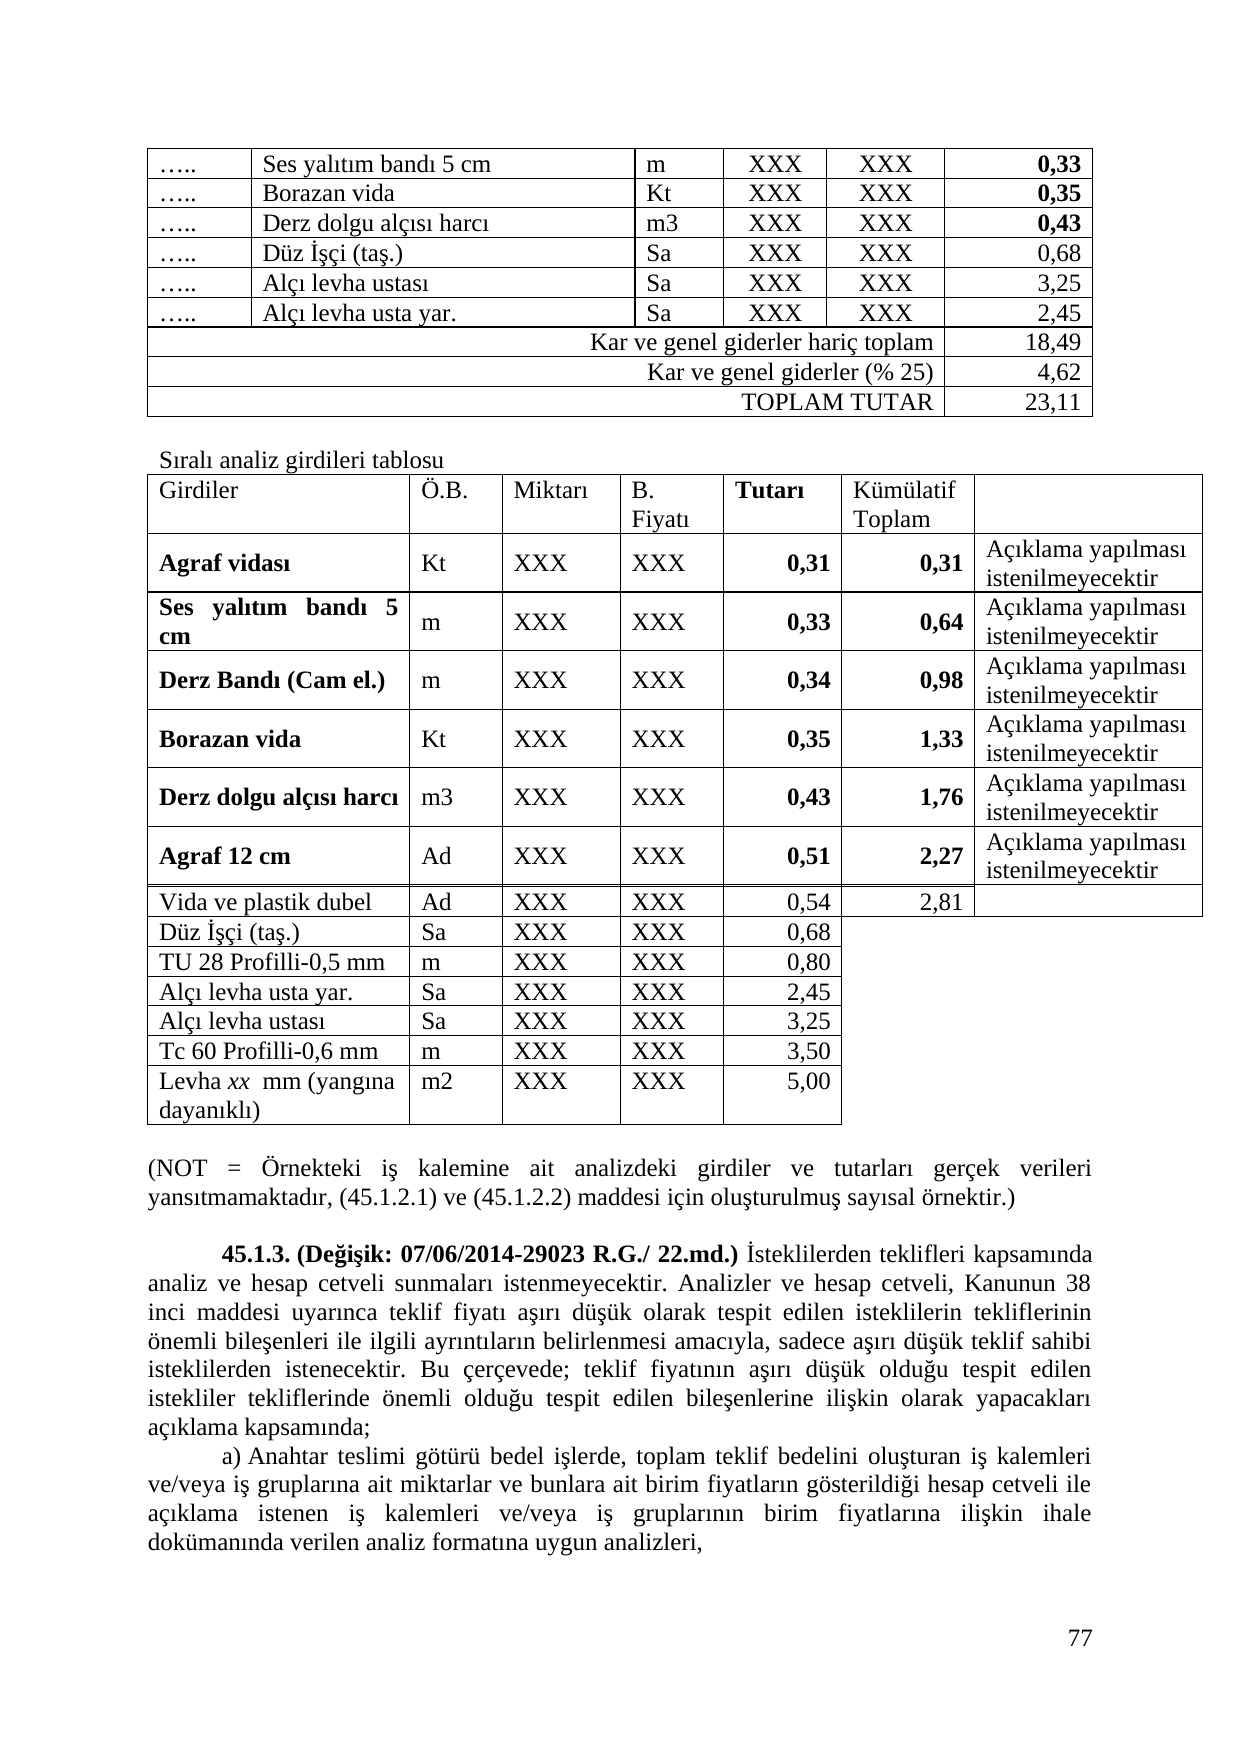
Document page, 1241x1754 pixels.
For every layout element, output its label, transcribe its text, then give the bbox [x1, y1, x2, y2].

table_cell 0,68 [945, 238, 1092, 267]
table_cell XXX [503, 768, 620, 826]
table_cell 2,81 [842, 887, 974, 916]
table_cell XXX [621, 977, 723, 1005]
table_cell 0,80 [724, 947, 841, 976]
table_cell Açıklama yapılması istenilmeyecektir [975, 710, 1202, 767]
table_cell Düz İşçi (taş.) [252, 238, 634, 267]
table_cell XXX [503, 827, 620, 884]
table_cell 0,43 [724, 768, 841, 826]
table_cell XXX [503, 593, 620, 650]
table_cell Sa [636, 298, 723, 326]
table_cell XXX [621, 768, 723, 826]
table_cell XXX [724, 149, 826, 177]
table_cell Kt [410, 534, 502, 591]
table_cell Kümülatif Toplam [842, 475, 974, 533]
table_cell 0,31 [724, 534, 841, 591]
table_cell 3,25 [945, 268, 1092, 297]
table_cell 2,45 [945, 298, 1092, 326]
table_cell m [410, 651, 502, 708]
table_cell XXX [827, 208, 944, 237]
table_cell m2 [410, 1066, 502, 1123]
table_cell Düz İşçi (taş.) [148, 917, 409, 946]
table_cell Derz dolgu alçısı harcı [148, 768, 409, 826]
table_cell 2,45 [724, 977, 841, 1005]
table_cell 1,33 [842, 710, 974, 767]
table_cell Alçı levha ustası [148, 1006, 409, 1035]
table_cell XXX [827, 179, 944, 207]
table_cell ….. [148, 268, 251, 297]
table_cell XXX [621, 947, 723, 976]
table_cell Tc 60 Profilli-0,6 mm [148, 1036, 409, 1065]
table_cell Kt [410, 710, 502, 767]
table_cell m [410, 593, 502, 650]
table_cell Açıklama yapılması istenilmeyecektir [975, 534, 1202, 591]
table_cell Ad [410, 887, 502, 916]
table_cell Sa [410, 977, 502, 1005]
table_cell m3 [636, 208, 723, 237]
table_cell m [410, 1036, 502, 1065]
table_cell XXX [503, 1036, 620, 1065]
table_cell Agraf 12 cm [148, 827, 409, 884]
table_cell XXX [724, 208, 826, 237]
table_cell XXX [827, 268, 944, 297]
table_cell [975, 885, 1202, 916]
table_cell 0,35 [945, 179, 1092, 207]
table_cell m3 [410, 768, 502, 826]
table_cell 0,34 [724, 651, 841, 708]
table_cell 0,33 [945, 149, 1092, 177]
table_cell 0,98 [842, 651, 974, 708]
table_cell Kt [636, 179, 723, 207]
table_cell XXX [621, 917, 723, 946]
table_cell XXX [621, 1036, 723, 1065]
table_cell Sa [410, 1006, 502, 1035]
table_cell Derz dolgu alçısı harcı [252, 208, 634, 237]
text a) Anahtar teslimi götürü bedel işlerde, toplam teklif bedelini oluşturan iş kalemleri ve/veya iş gruplarına ait miktarlar ve bunlara ait birim fiyatların gösterildiği hesap cetveli ile açıklama istenen iş kalemleri ve/veya iş gruplarının birim fiyatlarına ilişkin ihale dokümanında verilen analiz formatına uygun analizleri, [148, 1441, 1092, 1556]
table_cell XXX [724, 298, 826, 326]
table_cell XXX [724, 268, 826, 297]
table_cell 0,64 [842, 593, 974, 650]
table_cell Borazan vida [252, 179, 634, 207]
table_cell XXX [621, 710, 723, 767]
table_cell Ö.B. [410, 475, 502, 533]
table_cell ….. [148, 149, 251, 177]
table_cell Ses yalıtım bandı 5 cm [148, 593, 409, 650]
table_cell Borazan vida [148, 710, 409, 767]
table_cell Kar ve genel giderler (% 25) [148, 357, 944, 386]
table_cell Açıklama yapılması istenilmeyecektir [975, 651, 1202, 708]
table_cell Sa [636, 238, 723, 267]
table_cell 3,50 [724, 1036, 841, 1065]
table_cell XXX [503, 947, 620, 976]
table_cell m [636, 149, 723, 177]
table_cell 3,25 [724, 1006, 841, 1035]
table_cell XXX [724, 179, 826, 207]
table_cell Açıklama yapılması istenilmeyecektir [975, 593, 1202, 650]
table_cell [975, 475, 1202, 533]
table_cell Alçı levha usta yar. [148, 977, 409, 1005]
table_cell Derz Bandı (Cam el.) [148, 651, 409, 708]
table_cell 2,27 [842, 827, 974, 884]
table_cell 4,62 [945, 357, 1092, 386]
table_cell XXX [621, 1066, 723, 1123]
table_cell XXX [503, 534, 620, 591]
table_cell XXX [724, 238, 826, 267]
table_cell XXX [827, 238, 944, 267]
table_cell XXX [503, 917, 620, 946]
table_cell Ses yalıtım bandı 5 cm [252, 149, 634, 177]
table_cell 0,68 [724, 917, 841, 946]
table_cell m [410, 947, 502, 976]
table_cell Kar ve genel giderler hariç toplam [148, 328, 944, 356]
text 45.1.3. (Değişik: 07/06/2014-29023 R.G./ 22.md.) İsteklilerden teklifleri kapsamında analiz ve hesap cetveli sunmaları istenmeyecektir. Analizler ve hesap cetveli, Kanunun 38 inci maddesi uyarınca teklif fiyatı aşırı düşük olarak tespit edilen isteklilerin tekliflerinin önemli bileşenleri ile ilgili ayrıntıların belirlenmesi amacıyla, sadece aşırı düşük teklif sahibi isteklilerden istenecektir. Bu çerçevede; teklif fiyatının aşırı düşük olduğu tespit edilen istekliler tekliflerinde önemli olduğu tespit edilen bileşenlerine ilişkin olarak yapacakları açıklama kapsamında; [148, 1239, 1092, 1441]
text (NOT = Örnekteki iş kalemine ait analizdeki girdiler ve tutarları gerçek verileri yansıtmamaktadır, (45.1.2.1) ve (45.1.2.2) maddesi için oluşturulmuş sayısal örnektir.) [148, 1153, 1092, 1211]
table_cell XXX [621, 887, 723, 916]
table_cell XXX [621, 593, 723, 650]
table_cell Tutarı [724, 475, 841, 533]
table_cell Sa [636, 268, 723, 297]
table_cell XXX [621, 1006, 723, 1035]
table_cell ….. [148, 208, 251, 237]
table_cell Girdiler [148, 475, 409, 533]
table_cell Ad [410, 827, 502, 884]
table_cell XXX [503, 1006, 620, 1035]
table_cell Miktarı [503, 475, 620, 533]
table_cell ….. [148, 238, 251, 267]
table_cell 23,11 [945, 387, 1092, 416]
table_cell Alçı levha usta yar. [252, 298, 634, 326]
table_cell XXX [503, 977, 620, 1005]
table_cell Agraf vidası [148, 534, 409, 591]
table_cell XXX [503, 1066, 620, 1123]
table_cell Levha xx mm (yangına dayanıklı) [148, 1066, 409, 1123]
table_cell XXX [503, 651, 620, 708]
table_cell ….. [148, 179, 251, 207]
table_cell 1,76 [842, 768, 974, 826]
table_cell Açıklama yapılması istenilmeyecektir [975, 827, 1202, 884]
table_cell Sıralı analiz girdileri tablosu [148, 417, 679, 474]
table_cell Açıklama yapılması istenilmeyecektir [975, 768, 1202, 826]
table_cell 0,33 [724, 593, 841, 650]
table_cell ….. [148, 298, 251, 326]
table_cell 0,54 [724, 887, 841, 916]
table_cell XXX [827, 149, 944, 177]
table_cell XXX [621, 534, 723, 591]
table_cell 0,43 [945, 208, 1092, 237]
table_cell TOPLAM TUTAR [148, 387, 944, 416]
table_cell XXX [503, 710, 620, 767]
table_cell 0,51 [724, 827, 841, 884]
table_cell XXX [503, 887, 620, 916]
table_cell TU 28 Profilli-0,5 mm [148, 947, 409, 976]
table_cell 0,31 [842, 534, 974, 591]
table_cell B. Fiyatı [621, 475, 723, 533]
table_cell XXX [621, 651, 723, 708]
table_cell Vida ve plastik dubel [148, 887, 409, 916]
table_cell XXX [621, 827, 723, 884]
table_cell Sa [410, 917, 502, 946]
table_cell Alçı levha ustası [252, 268, 634, 297]
table_cell 18,49 [945, 328, 1092, 356]
table_cell XXX [827, 298, 944, 326]
table_cell 0,35 [724, 710, 841, 767]
table_cell 5,00 [724, 1066, 841, 1123]
